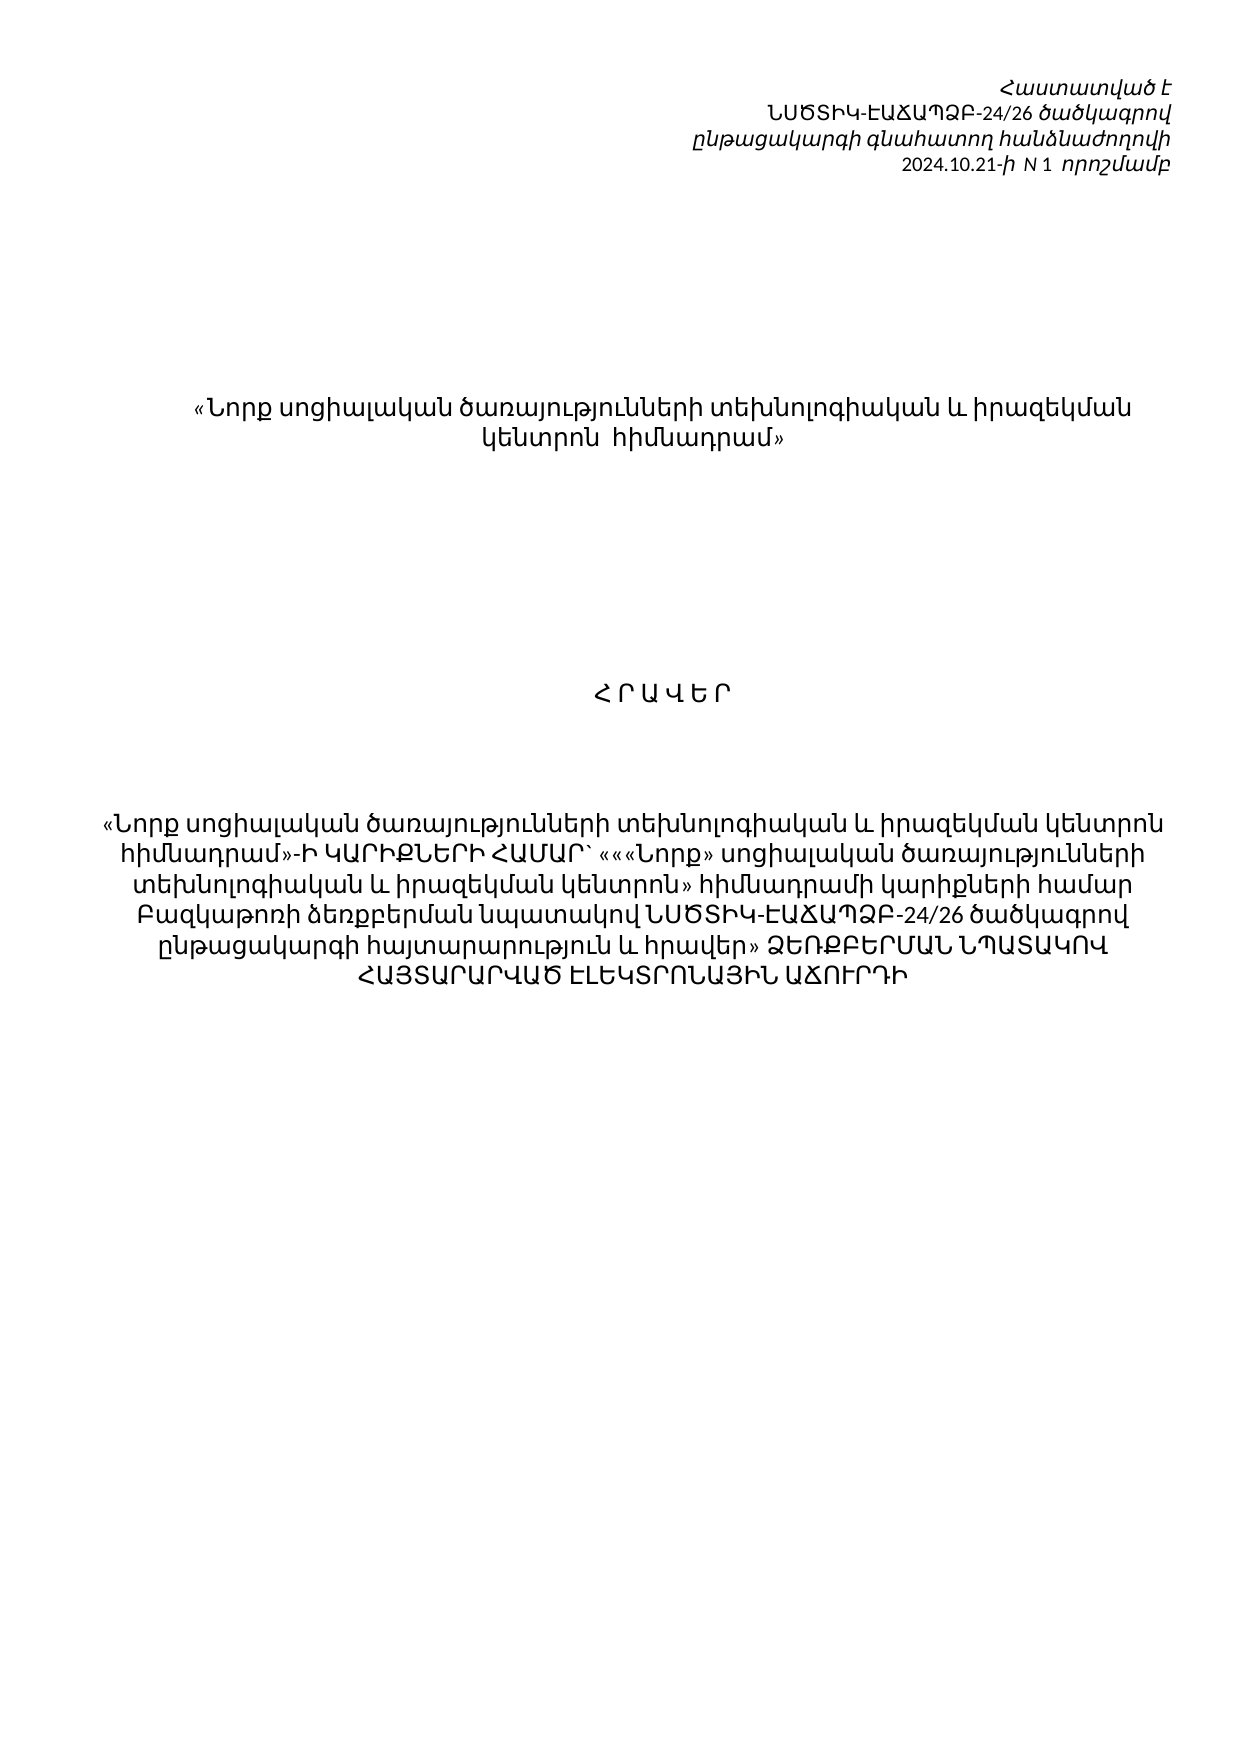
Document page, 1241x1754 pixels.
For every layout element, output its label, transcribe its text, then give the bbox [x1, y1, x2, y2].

text Հ Ր Ա Վ Ե Ր [94, 679, 1172, 709]
text ՆՍԾՏԻԿ-ԷԱՃԱՊՁԲ-24/26 ծածկագրով [94, 100, 1171, 126]
text ընթացակարգի գնահատող հանձնաժողովի [94, 126, 1171, 151]
text « Նորք սոցիալական ծառայությունների տեխնոլոգիական և իրազեկման կենտրոն հիմնադրամ» [94, 392, 1172, 453]
text 2024.10.21 -ի N 1 որոշմամբ [94, 151, 1171, 177]
text Հաստատված է [94, 75, 1171, 100]
text «Նորք սոցիալական ծառայությունների տեխնոլոգիական և իրազեկման կենտրոն հիմնադրամ»-Ի ԿԱՐԻՔՆԵՐԻ ՀԱՄԱՐ` «««Նորք» սոցիալական ծառայությունների տեխնոլոգիական և իրազեկման կենտրոն» հիմնադրամի կարիքների համար Բազկաթոռի ձեռքբերման նպատակով ՆՍԾՏԻԿ-ԷԱՃԱՊՁԲ-24/26 ծածկագրով ընթացակարգի հայտարարություն և հրավեր» ՁԵՌՔԲԵՐՄԱՆ ՆՊԱՏԱԿՈՎ ՀԱՅՏԱՐԱՐՎԱԾ ԷԼԵԿՏՐՈՆԱՅԻՆ ԱՃՈՒՐԴԻ [94, 808, 1172, 991]
